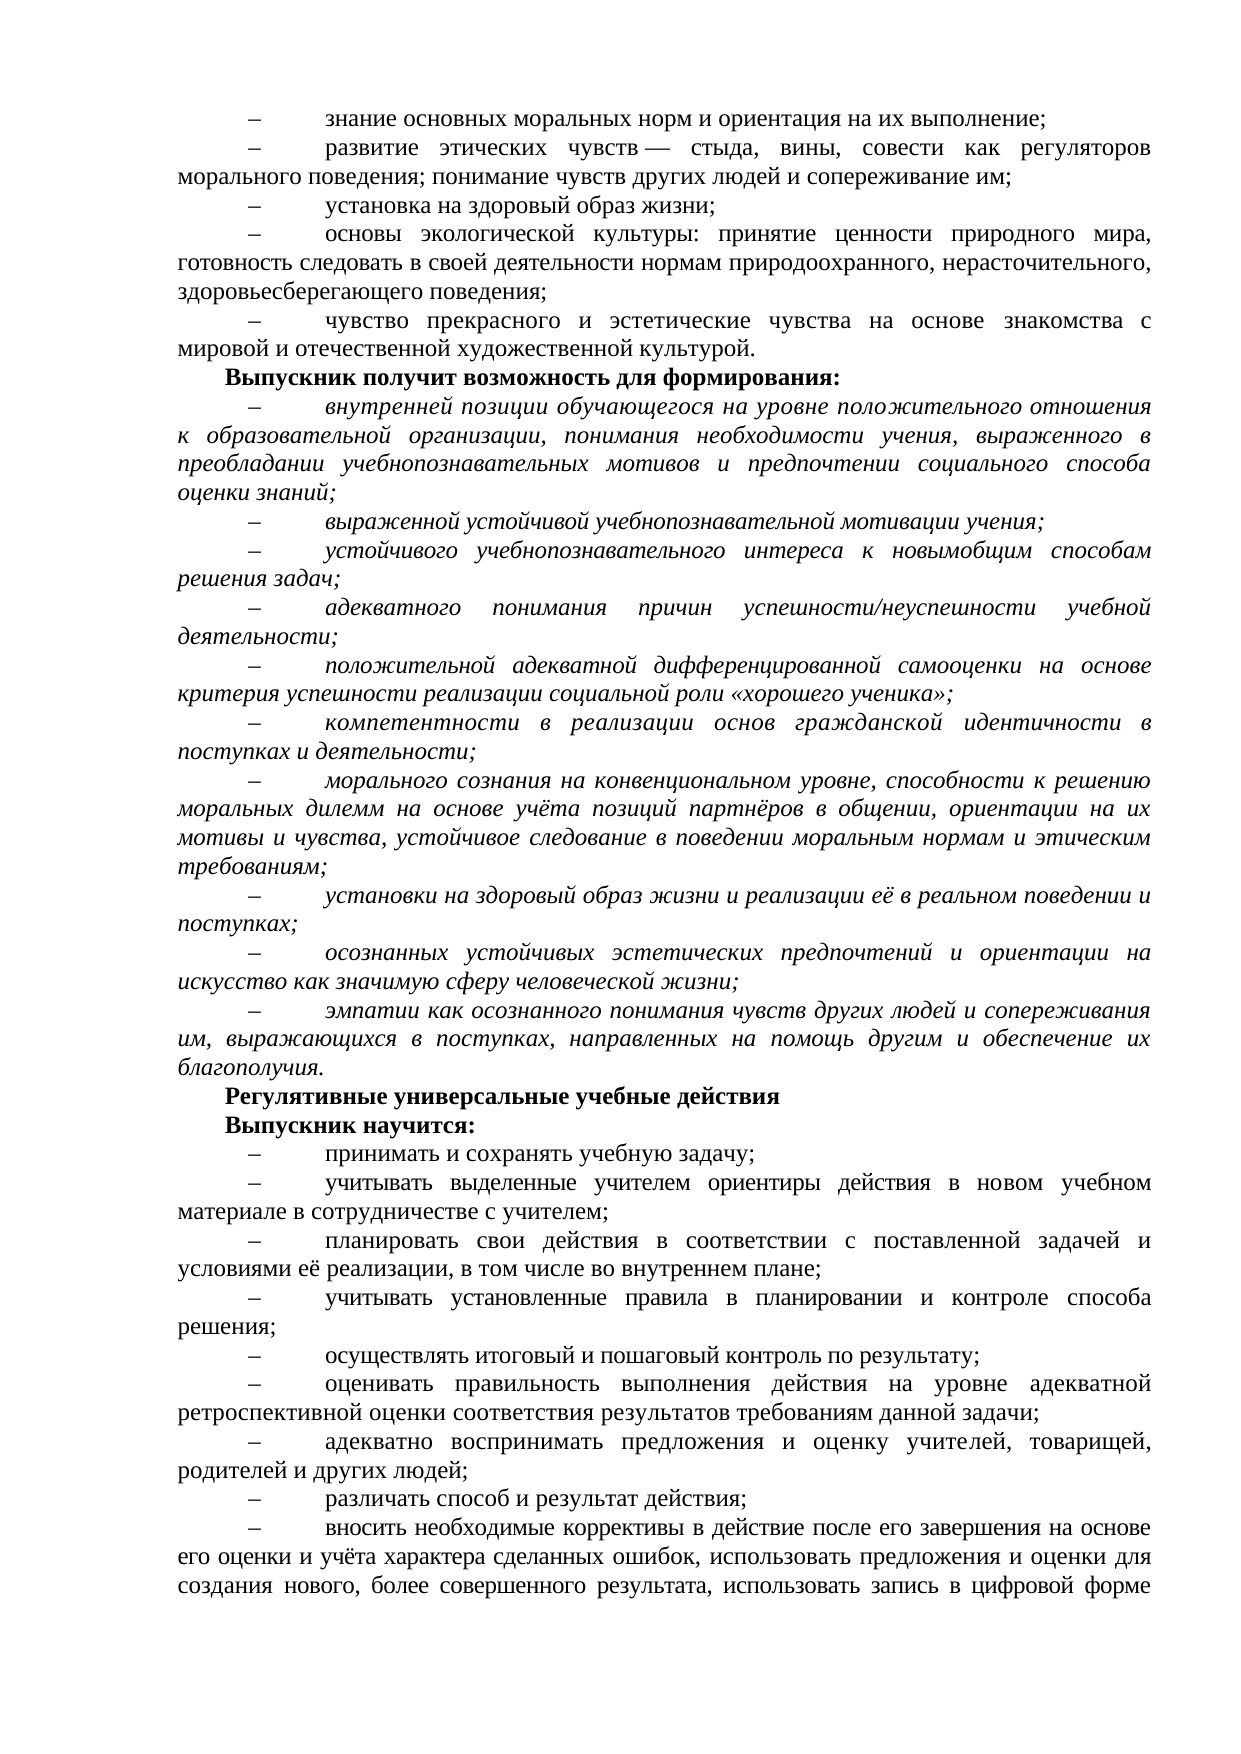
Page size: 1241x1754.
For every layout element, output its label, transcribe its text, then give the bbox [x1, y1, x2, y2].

list установка на здоровый образ жизни; [177, 190, 1152, 218]
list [177, 1512, 1152, 1598]
list учитывать выделенные учителем ориентиры действия в новом учебном материале в сотрудничестве с учителем; [177, 1167, 1152, 1225]
text Регулятивные универсальные учебные действия [177, 1081, 1152, 1110]
list основы экологической культуры: принятие ценности природного мира, готовность следовать в своей деятельности нормам природоохранного, нерасточительного, здоровьесберегающего поведения; [177, 218, 1152, 305]
list знание основных моральных норм и ориентация на их выполнение; [177, 103, 1152, 132]
text Выпускник получит возможность для формирования: [177, 362, 1152, 391]
list компетентности в реализации основ гражданской идентичности в поступках и деятельности; [177, 707, 1152, 765]
list эмпатии как осознанного понимания чувств других людей и сопереживания им, выражающихся в поступках, направленных на помощь другим и обеспечение их благополучия. [177, 995, 1152, 1081]
list развитие этических чувств — стыда, вины, совести как регуляторов морального поведения; понимание чувств других людей и сопереживание им; [177, 132, 1152, 190]
list адекватно воспринимать предложения и оценку учителей, товарищей, родителей и других людей; [177, 1426, 1152, 1483]
list чувство прекрасного и эстетические чувства на основе знакомства с мировой и отечественной художественной культурой. [177, 305, 1152, 362]
list учитывать установленные правила в планировании и контроле способа решения; [177, 1282, 1152, 1340]
list адекватного понимания причин успешности/неуспешности учебной деятельности; [177, 592, 1152, 650]
list планировать свои действия в соответствии с поставленной задачей и условиями её реализации, в том числе во внутреннем плане; [177, 1225, 1152, 1282]
list положительной адекватной дифференцированной самооценки на основе критерия успешности реализации социальной роли «хорошего ученика»; [177, 650, 1152, 707]
list внутренней позиции обучающегося на уровне положительного отношения к образовательной организации, понимания необходимости учения, выраженного в преобладании учебно­познавательных мотивов и предпочтении социального способа оценки знаний; [177, 391, 1152, 506]
list оценивать правильность выполнения действия на уровне адекватной ретроспективной оценки соответствия результатов требованиям данной задачи; [177, 1368, 1152, 1426]
text Выпускник научится: [177, 1110, 1152, 1138]
list осознанных устойчивых эстетических предпочтений и ориентации на искусство как значимую сферу человеческой жизни; [177, 937, 1152, 995]
list морального сознания на конвенциональном уровне, способности к решению моральных дилемм на основе учёта позиций партнёров в общении, ориентации на их мотивы и чувства, устойчивое следование в поведении моральным нормам и этическим требованиям; [177, 765, 1152, 880]
list выраженной устойчивой учебно­познавательной мотивации учения; [177, 506, 1152, 535]
list осуществлять итоговый и пошаговый контроль по результату; [177, 1340, 1152, 1368]
list установки на здоровый образ жизни и реализации её в реальном поведении и поступках; [177, 880, 1152, 937]
list устойчивого учебно­познавательного интереса к новымобщим способам решения задач; [177, 535, 1152, 592]
list различать способ и результат действия; [177, 1483, 1152, 1512]
list принимать и сохранять учебную задачу; [177, 1138, 1152, 1167]
